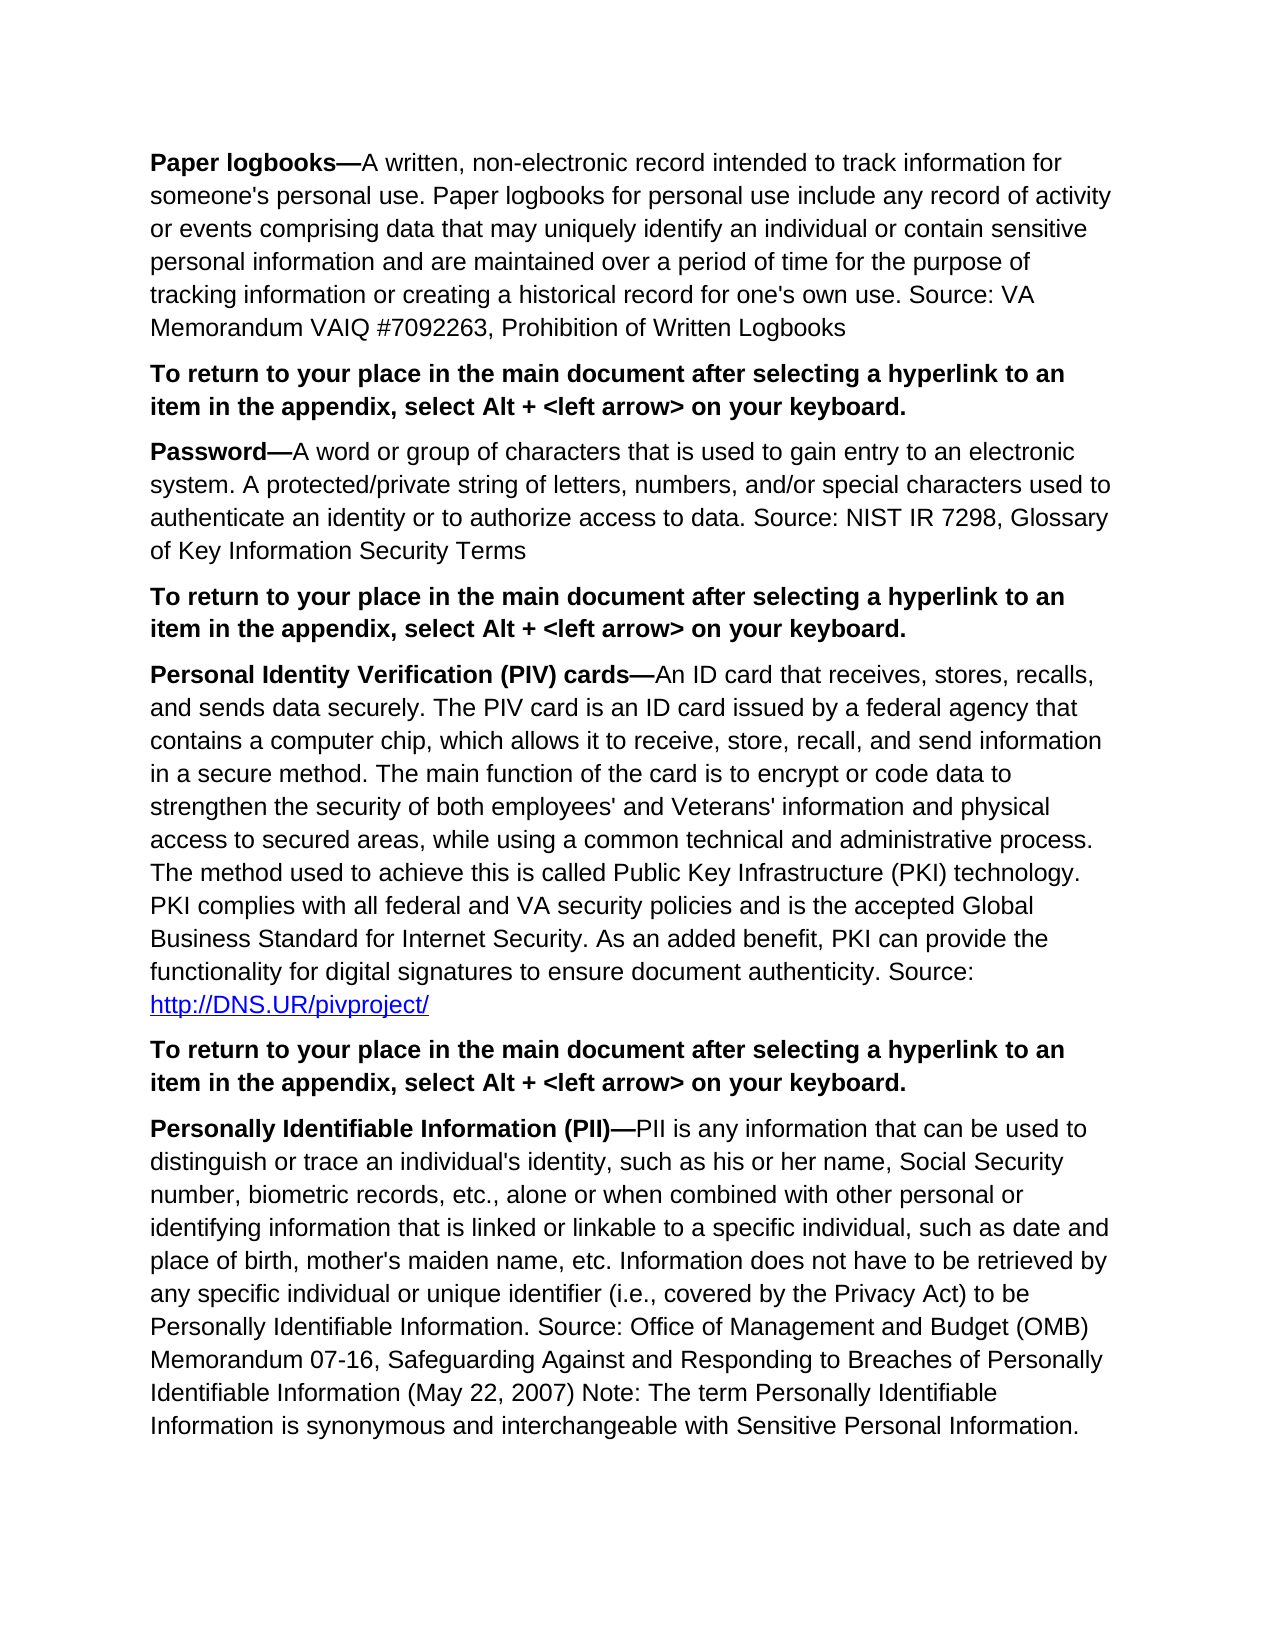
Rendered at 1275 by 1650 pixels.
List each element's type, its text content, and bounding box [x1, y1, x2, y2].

subtitle To return to your place in the main document after selecting a hyperlink to an item in the appendix, select Alt + <left arrow> on your keyboard. [150, 582, 1105, 643]
text PKI complies with all federal and VA security policies and is the accepted Global Business Standard for Internet Security. As an added benefit, PKI can provide the functionality for digital signatures to ensure document authenticity. Source: http://DNS.UR/pivproject/ [150, 891, 1120, 1019]
text Password—A word or group of characters that is used to gain entry to an electronic system. A protected/private string of letters, numbers, and/or special characters used to authenticate an identity or to authorize access to data. Source: NIST IR 7298, Glossary of Key Information Security Terms [150, 437, 1113, 565]
subtitle To return to your place in the main document after selecting a hyperlink to an item in the appendix, select Alt + <left arrow> on your keyboard. [150, 1036, 1105, 1097]
text Personally Identifiable Information (PII)—PII is any information that can be used to distinguish or trace an individual's identity, such as his or her name, Social Security number, biometric records, etc., alone or when combined with other personal or identifying information that is linked or linkable to a specific individual, such as date and place of birth, mother's maiden name, etc. Information does not have to be retrieved by any specific individual or unique identifier (i.e., covered by the Privacy Act) to be Personally Identifiable Information. Source: Office of Management and Budget (OMB) Memorandum 07-16, Safeguarding Against and Responding to Breaches of Personally Identifiable Information (May 22, 2007) Note: The term Personally Identifiable Information is synonymous and interchangeable with Sensitive Personal Information. [150, 1113, 1115, 1439]
subtitle To return to your place in the main document after selecting a hyperlink to an item in the appendix, select Alt + <left arrow> on your keyboard. [150, 359, 1105, 421]
text Personal Identity Verification (PIV) cards—An ID card that receives, stores, recalls, and sends data securely. The PIV card is an ID card issued by a federal agency that contains a computer chip, which allows it to receive, store, recall, and send information in a secure method. The main function of the card is to encrypt or code data to strengthen the security of both employees' and Veterans' information and physical access to secured areas, while using a common technical and administrative process. The method used to achieve this is called Public Key Infrastructure (PKI) technology. [150, 660, 1113, 887]
text Paper logbooks—A written, non-electronic record intended to track information for someone's personal use. Paper logbooks for personal use include any record of activity or events comprising data that may uniquely identify an individual or contain sensitive personal information and are maintained over a period of time for the purpose of tracking information or creating a historical record for one's own use. Source: VA Memorandum VAIQ #7092263, Prohibition of Written Logbooks [150, 148, 1115, 342]
